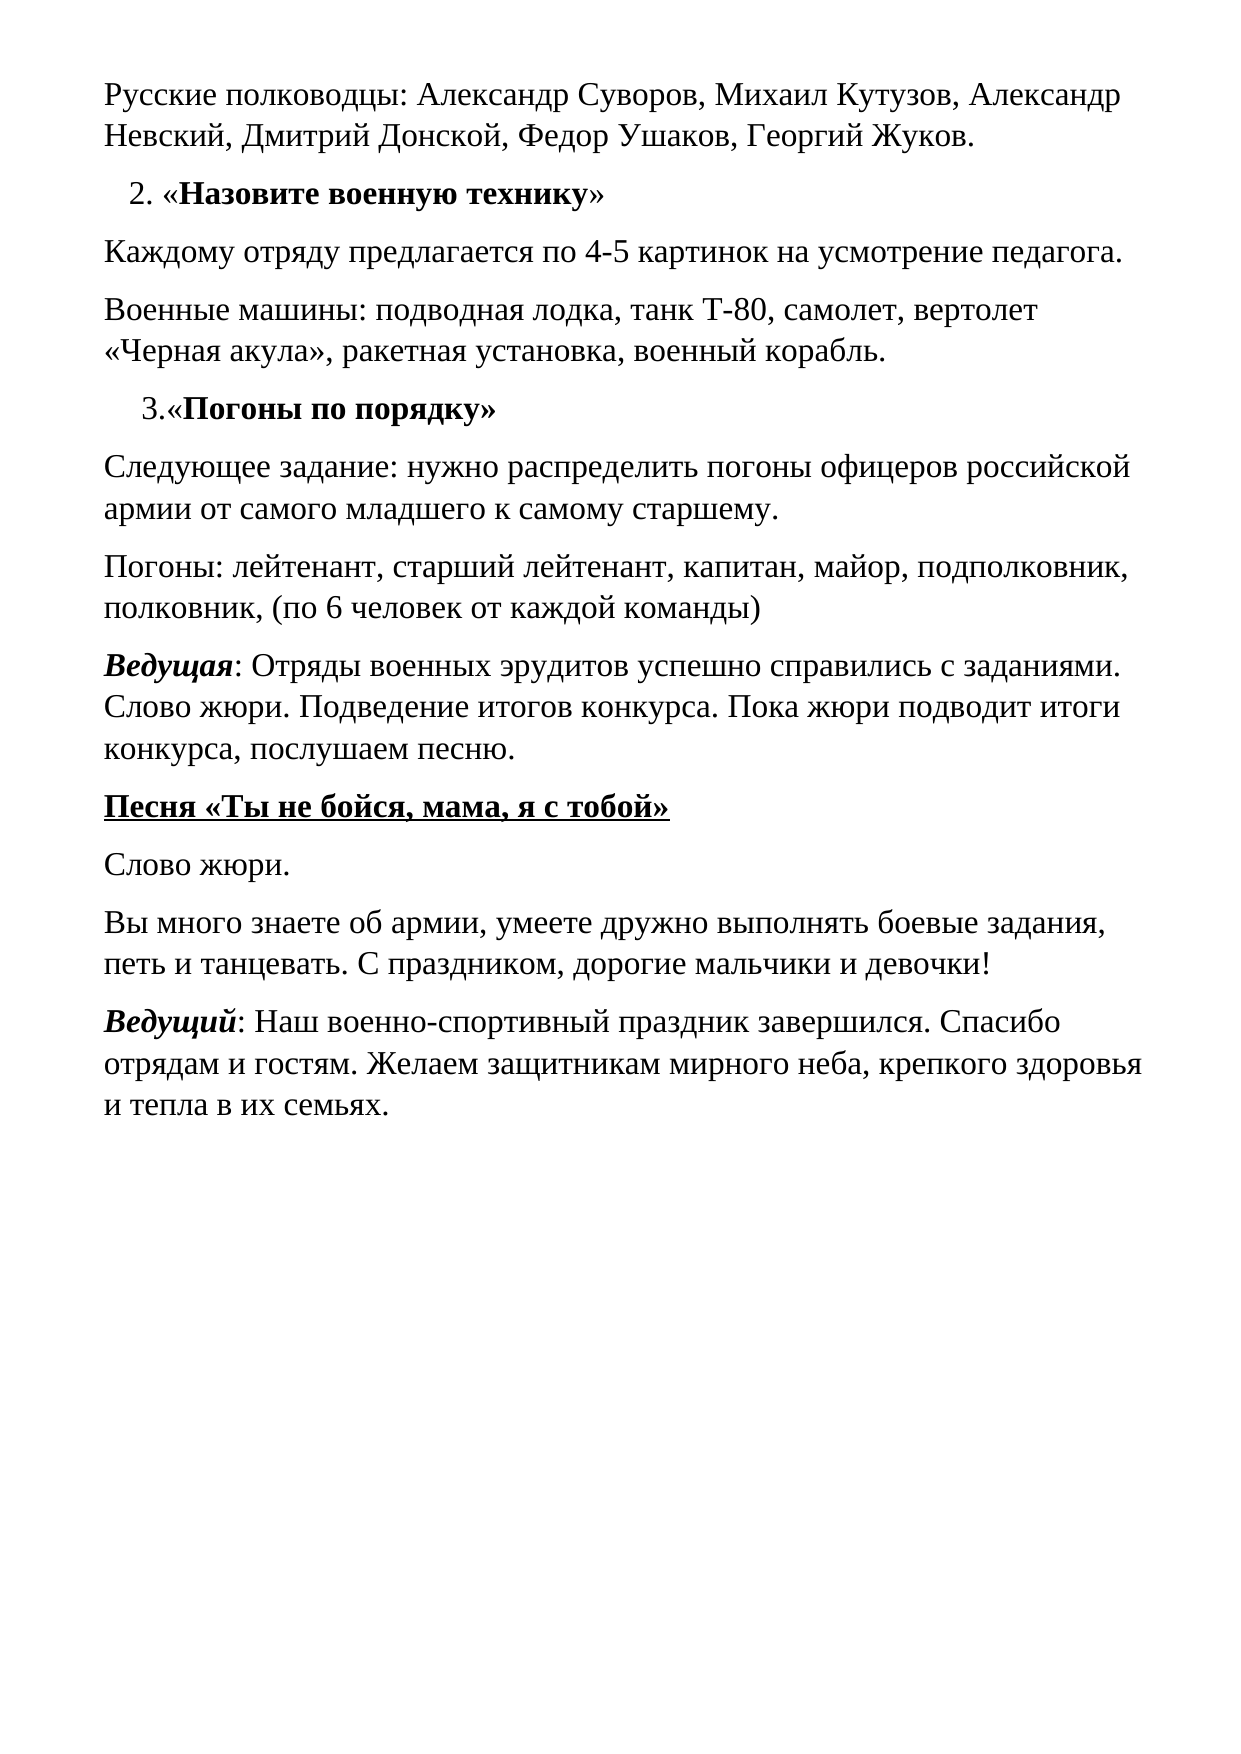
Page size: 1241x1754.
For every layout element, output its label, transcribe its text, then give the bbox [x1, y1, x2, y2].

text 3.«Погоны по порядку» [141, 389, 1152, 427]
text Каждому отряду предлагается по 4-5 картинок на усмотрение педагога. [103, 231, 1152, 269]
text Следующее задание: нужно распределить погоны офицеров российской армии от самого младшего к самому старшему. [103, 447, 1152, 526]
text Ведущая: Отряды военных эрудитов успешно справились с заданиями. Слово жюри. Подведение итогов конкурса. Пока жюри подводит итоги конкурса, послушаем песню. [103, 645, 1152, 766]
text 2. «Назовите военную технику» [103, 173, 1152, 212]
text Песня «Ты не бойся, мама, я с тобой» [103, 786, 1152, 824]
text Ведущий: Наш военно-спортивный праздник завершился. Спасибо отрядам и гостям. Желаем защитникам мирного неба, крепкого здоровья и тепла в их семьях. [103, 1002, 1152, 1123]
text Слово жюри. [103, 844, 1152, 882]
text Вы много знаете об армии, умеете дружно выполнять боевые задания, петь и танцевать. С праздником, дорогие мальчики и девочки! [103, 902, 1152, 982]
text Погоны: лейтенант, старший лейтенант, капитан, майор, подполковник, полковник, (по 6 человек от каждой команды) [103, 546, 1152, 626]
text Военные машины: подводная лодка, танк Т-80, самолет, вертолет «Черная акула», ракетная установка, военный корабль. [103, 289, 1152, 369]
text Русские полководцы: Александр Суворов, Михаил Кутузов, Александр Невский, Дмитрий Донской, Федор Ушаков, Георгий Жуков. [103, 74, 1152, 153]
